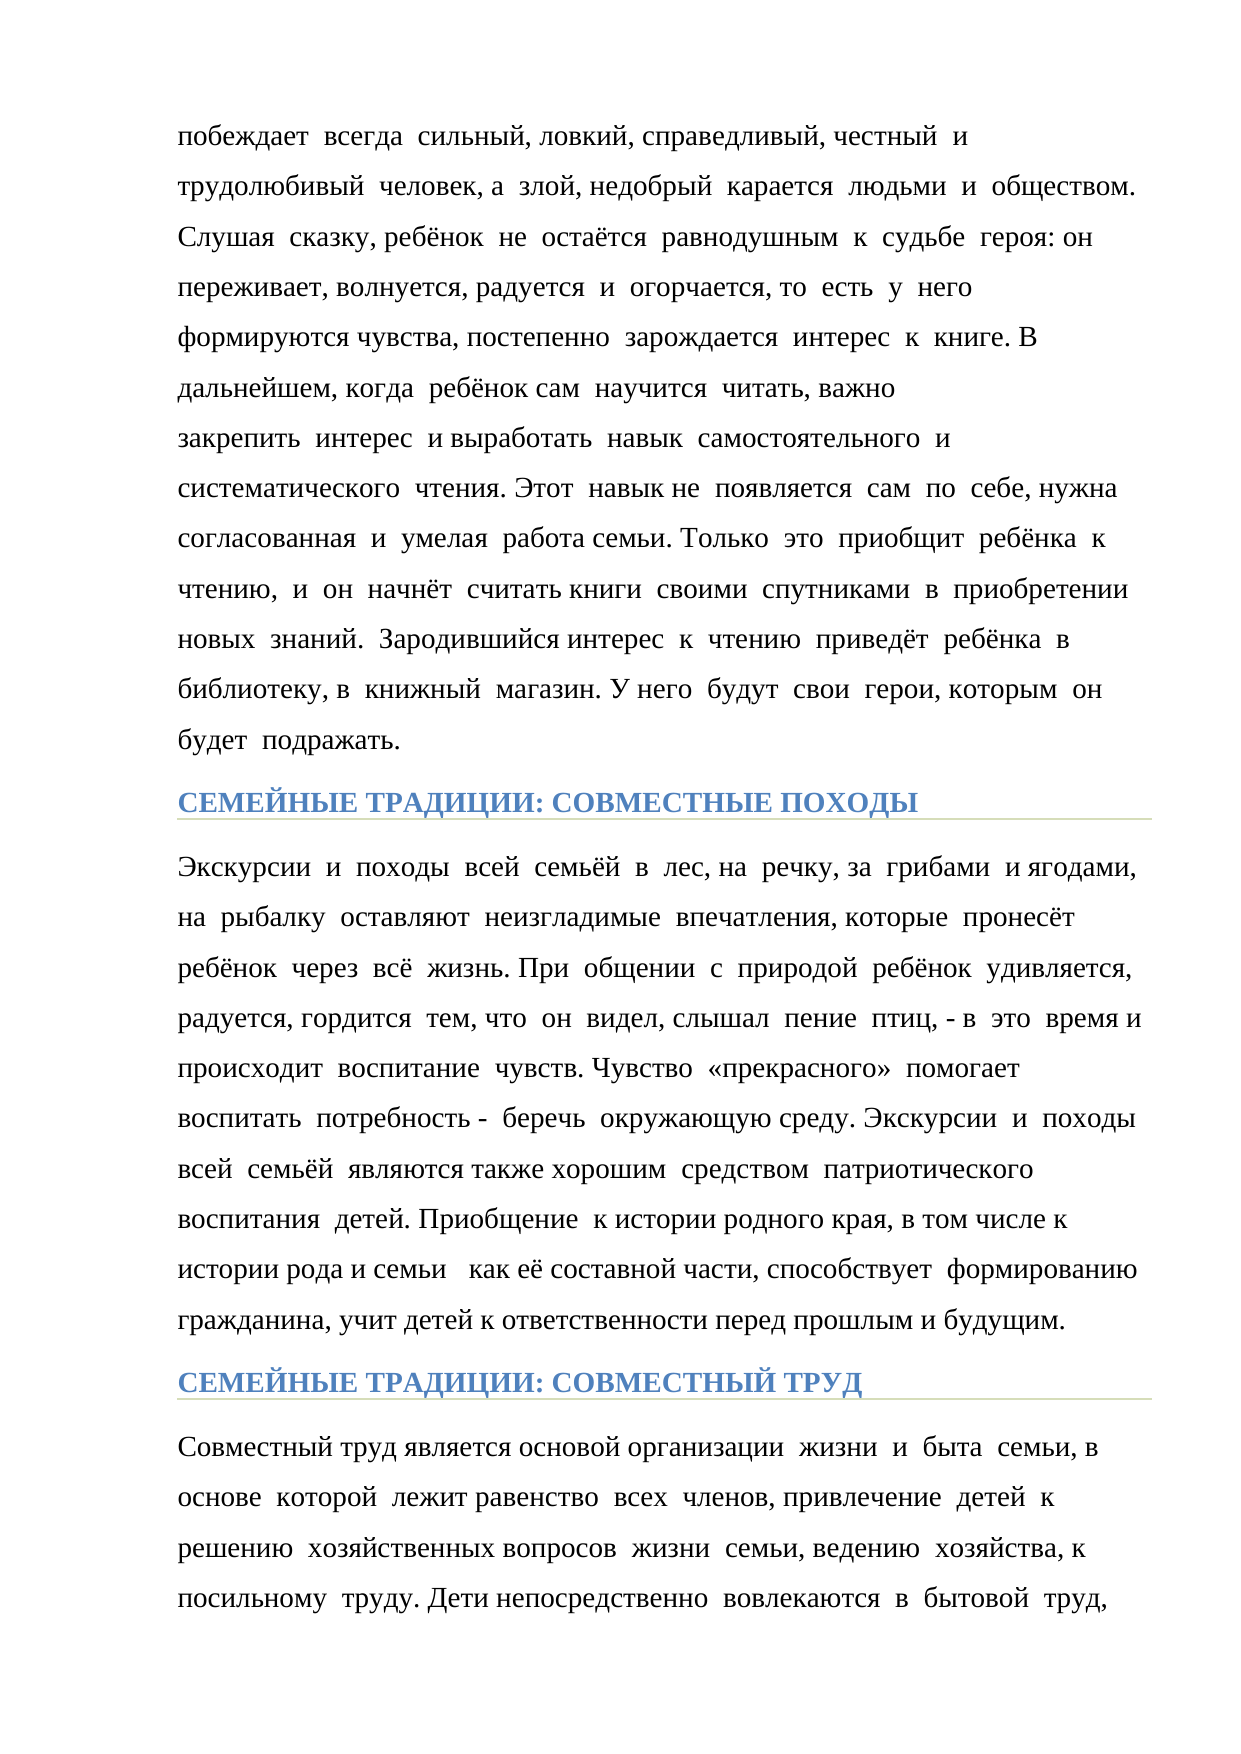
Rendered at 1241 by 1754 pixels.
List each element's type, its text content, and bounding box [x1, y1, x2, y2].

text Экскурсии и походы всей семьёй в лес, на речку, за грибами и ягодами, на рыбалку оставляют неизгладимые впечатления, которые пронесёт ребёнок через всё жизнь. При общении с природой ребёнок удивляется, радуется, гордится тем, что он видел, слышал пение птиц, - в это время и происходит воспитание чувств. Чувство «прекрасного» помогает воспитать потребность - беречь окружающую среду. Экскурсии и походы всей семьёй являются также хорошим средством патриотического воспитания детей. Приобщение к истории родного края, в том числе к истории рода и семьи как её составной части, способствует формированию гражданина, учит детей к ответственности перед прошлым и будущим. [177, 849, 1152, 1335]
text СЕМЕЙНЫЕ ТРАДИЦИИ: СОВМЕСТНЫЕ ПОХОДЫ [177, 785, 1152, 818]
text закрепить интерес и выработать навык самостоятельного и систематического чтения. Этот навык не появляется сам по себе, нужна согласованная и умелая работа семьи. Только это приобщит ребёнка к чтению, и он начнёт считать книги своими спутниками в приобретении новых знаний. Зародившийся интерес к чтению приведёт ребёнка в библиотеку, в книжный магазин. У него будут свои герои, которым он будет подражать. [177, 420, 1152, 755]
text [177, 1429, 1152, 1613]
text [177, 118, 1152, 403]
text СЕМЕЙНЫЕ ТРАДИЦИИ: СОВМЕСТНЫЙ ТРУД [177, 1365, 1152, 1398]
